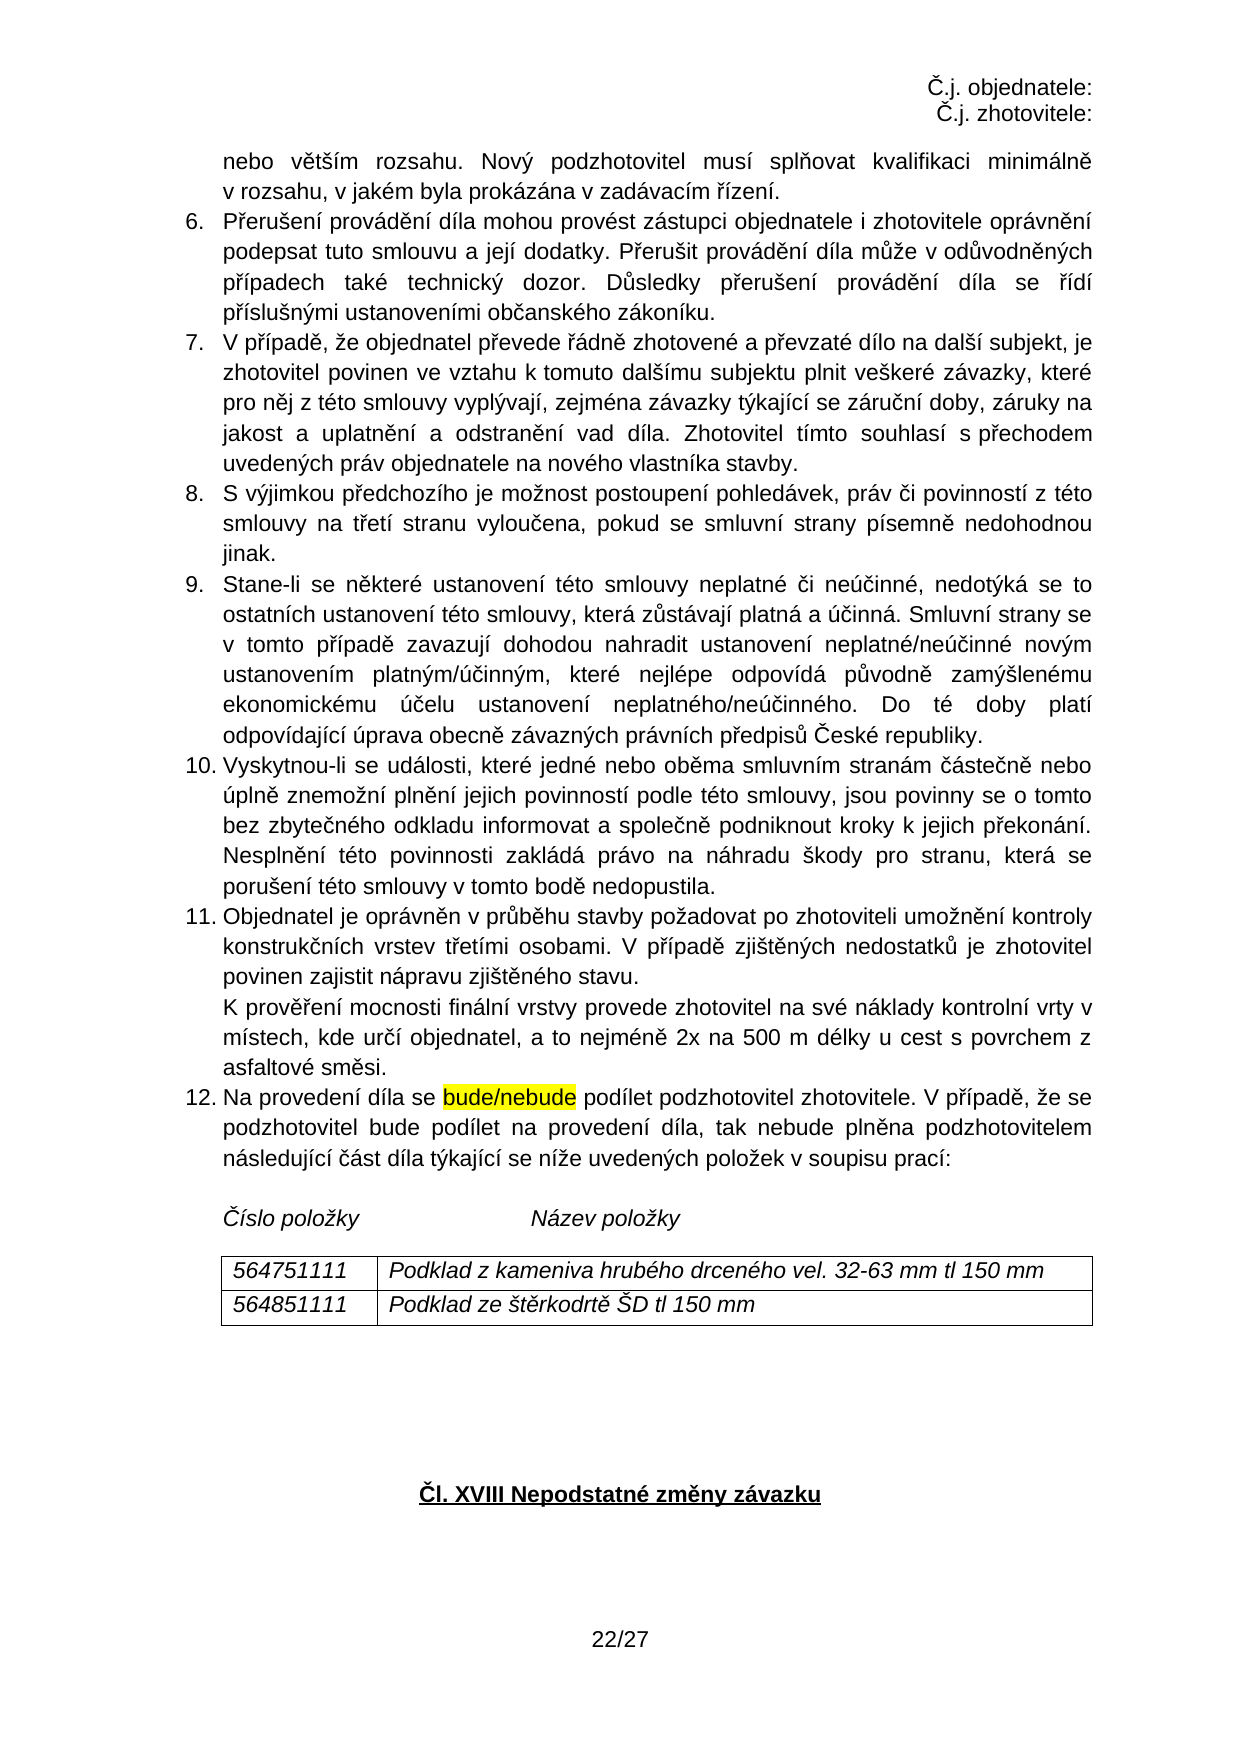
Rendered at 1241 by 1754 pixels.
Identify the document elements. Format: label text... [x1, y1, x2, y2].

table_cell 564851111 [222, 1291, 377, 1325]
list Číslo položky Název položky [223, 1205, 1093, 1231]
list Přerušení provádění díla mohou provést zástupci objednatele i zhotovitele oprávnění podepsat tuto smlouvu a její dodatky. Přerušit provádění díla může v odůvodněných případech také technický dozor. Důsledky přerušení provádění díla se řídí příslušnými ustanoveními občanského zákoníku. [185, 208, 1093, 325]
table_header 564751111 [222, 1257, 377, 1290]
list Objednatel je oprávněn v průběhu stavby požadovat po zhotoviteli umožnění kontroly konstrukčních vrstev třetími osobami. V případě zjištěných nedostatků je zhotovitel povinen zajistit nápravu zjištěného stavu. [185, 903, 1093, 989]
list Na provedení díla se bude/nebude podílet podzhotovitel zhotovitele. V případě, že se podzhotovitel bude podílet na provedení díla, tak nebude plněna podzhotovitelem následující část díla týkající se níže uvedených položek v soupisu prací: [185, 1084, 1093, 1171]
table_header Podklad z kameniva hrubého drceného vel. 32-63 mm tl 150 mm [378, 1257, 1092, 1290]
text Čl. XVIII Nepodstatné změny závazku [148, 1481, 1093, 1507]
list K prověření mocnosti finální vrstvy provede zhotovitel na své náklady kontrolní vrty v místech, kde určí objednatel, a to nejméně 2x na 500 m délky u cest s povrchem z asfaltové směsi. [223, 993, 1093, 1080]
table_cell Podklad ze štěrkodrtě ŠD tl 150 mm [378, 1291, 1092, 1325]
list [185, 148, 1093, 204]
list Stane-li se některé ustanovení této smlouvy neplatné či neúčinné, nedotýká se to ostatních ustanovení této smlouvy, která zůstávají platná a účinná. Smluvní strany se v tomto případě zavazují dohodou nahradit ustanovení neplatné/neúčinné novým ustanovením platným/účinným, které nejlépe odpovídá původně zamýšlenému ekonomickému účelu ustanovení neplatného/neúčinného. Do té doby platí odpovídající úprava obecně závazných právních předpisů České republiky. [185, 571, 1093, 748]
list Vyskytnou-li se události, které jedné nebo oběma smluvním stranám částečně nebo úplně znemožní plnění jejich povinností podle této smlouvy, jsou povinny se o tomto bez zbytečného odkladu informovat a společně podniknout kroky k jejich překonání. Nesplnění této povinnosti zakládá právo na náhradu škody pro stranu, která se porušení této smlouvy v tomto bodě nedopustila. [185, 752, 1093, 899]
list S výjimkou předchozího je možnost postoupení pohledávek, práv či povinností z této smlouvy na třetí stranu vyloučena, pokud se smluvní strany písemně nedohodnou jinak. [185, 480, 1093, 567]
list V případě, že objednatel převede řádně zhotovené a převzaté dílo na další subjekt, je zhotovitel povinen ve vztahu k tomuto dalšímu subjektu plnit veškeré závazky, které pro něj z této smlouvy vyplývají, zejména závazky týkající se záruční doby, záruky na jakost a uplatnění a odstranění vad díla. Zhotovitel tímto souhlasí s přechodem uvedených práv objednatele na nového vlastníka stavby. [185, 329, 1093, 476]
